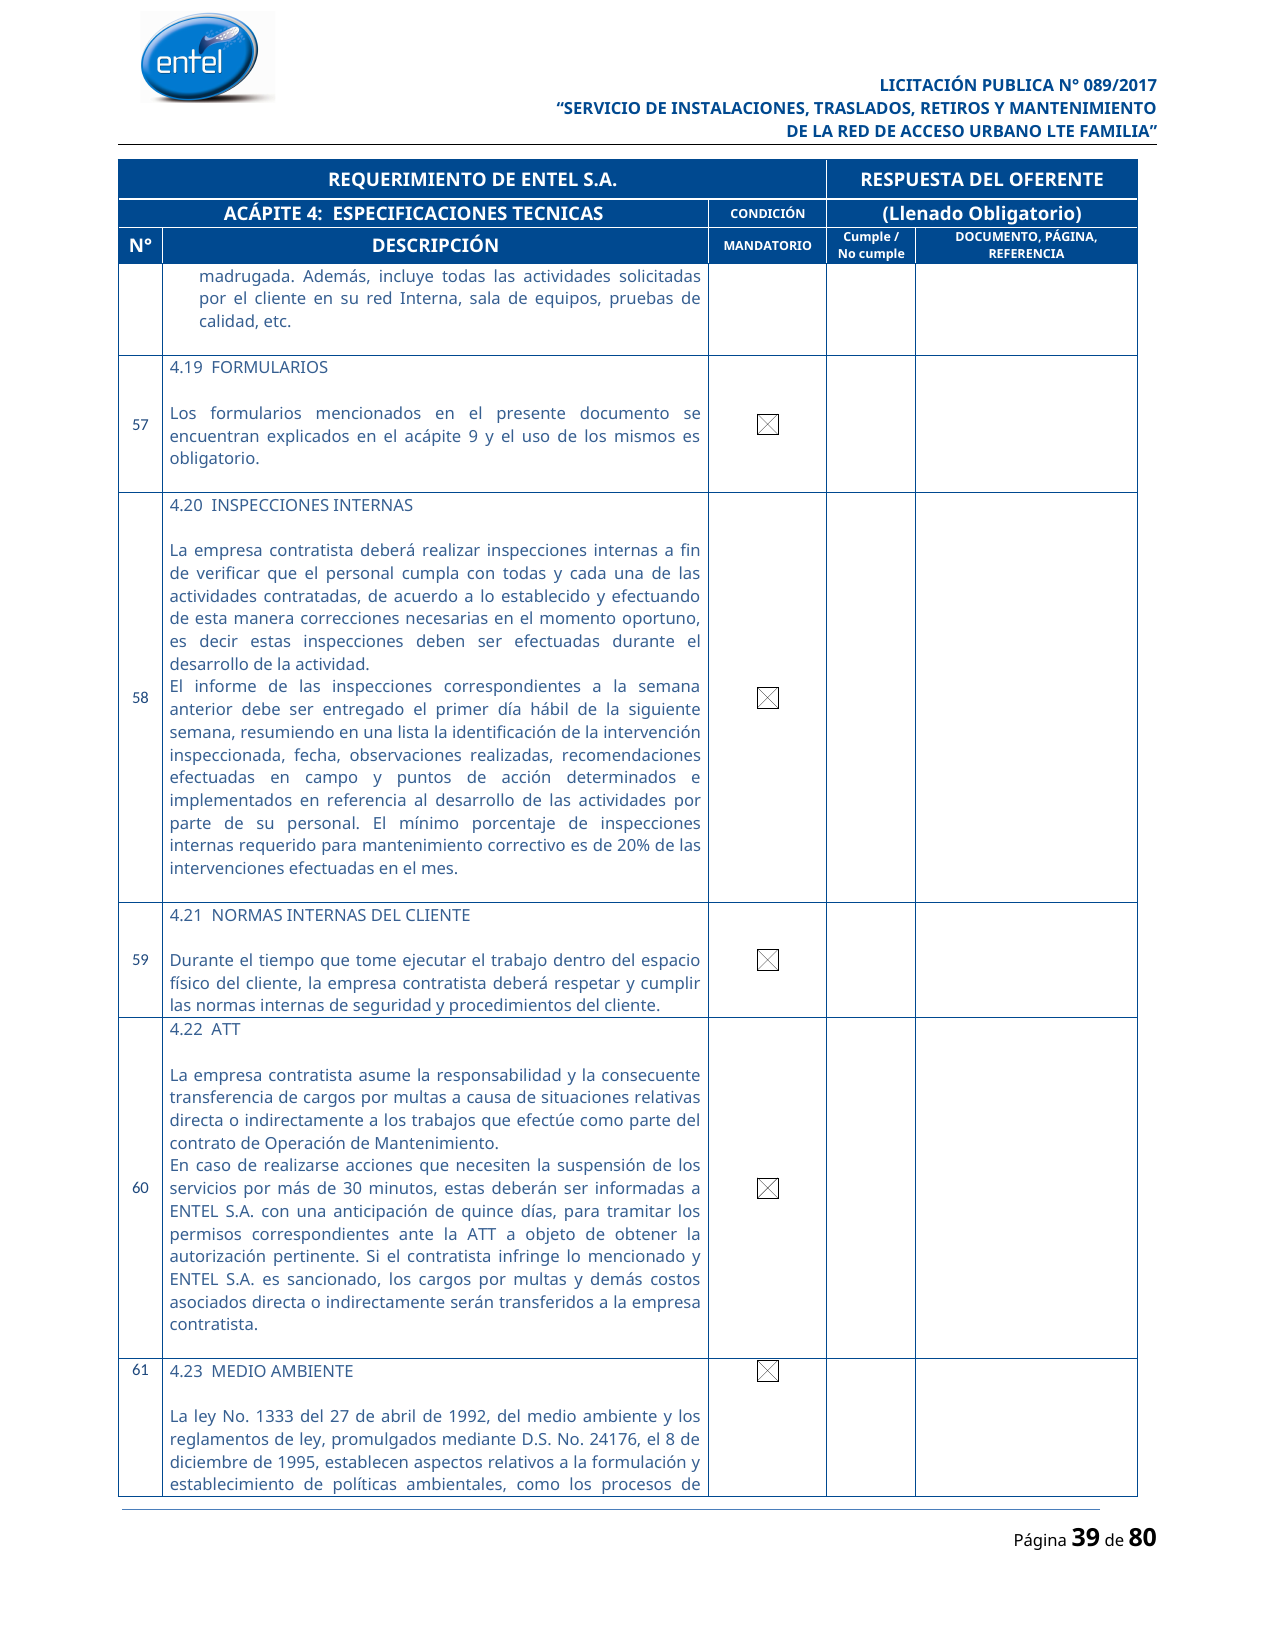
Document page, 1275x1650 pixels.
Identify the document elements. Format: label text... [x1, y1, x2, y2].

picture [140, 11, 276, 103]
table_cell 56 [119, 264, 162, 355]
table_cell ACÁPITE 4: ESPECIFICACIONES TECNICAS [119, 200, 708, 227]
table_header RESPUESTA DEL OFERENTE [827, 160, 1137, 198]
table_cell [916, 1018, 1137, 1358]
table_cell 4.19 FORMULARIOS Los formularios mencionados en el presente documento se encuentran explicados en el acápite 9 y el uso de los mismos es obligatorio. [163, 356, 708, 492]
table_cell DESCRIPCIÓN [163, 228, 708, 263]
table_cell [827, 1359, 915, 1496]
table_cell [916, 903, 1137, 1017]
table_cell [709, 903, 826, 1017]
table_cell [709, 1359, 826, 1496]
table_cell 61 [119, 1359, 162, 1496]
table_cell DOCUMENTO, PÁGINA, REFERENCIA [916, 228, 1137, 263]
table_cell [709, 264, 826, 355]
table_cell [709, 356, 826, 492]
table_cell [916, 1359, 1137, 1496]
table_cell [916, 356, 1137, 492]
table_cell 4.21 NORMAS INTERNAS DEL CLIENTE Durante el tiempo que tome ejecutar el trabajo dentro del espacio físico del cliente, la empresa contratista deberá respetar y cumplir las normas internas de seguridad y procedimientos del cliente. [163, 903, 708, 1017]
table_cell 4.20 INSPECCIONES INTERNAS La empresa contratista deberá realizar inspecciones internas a fin de verificar que el personal cumpla con todas y cada una de las actividades contratadas, de acuerdo a lo establecido y efectuando de esta manera correcciones necesarias en el momento oportuno, es decir estas inspecciones deben ser efectuadas durante el desarrollo de la actividad. El informe de las inspecciones correspondientes a la semana anterior debe ser entregado el primer día hábil de la siguiente semana, resumiendo en una lista la identificación de la intervención inspeccionada, fecha, observaciones realizadas, recomendaciones efectuadas en campo y puntos de acción determinados e implementados en referencia al desarrollo de las actividades por parte de su personal. El mínimo porcentaje de inspecciones internas requerido para mantenimiento correctivo es de 20% de las intervenciones efectuadas en el mes. [163, 493, 708, 902]
table_cell 4.22 ATT La empresa contratista asume la responsabilidad y la consecuente transferencia de cargos por multas a causa de situaciones relativas directa o indirectamente a los trabajos que efectúe como parte del contrato de Operación de Mantenimiento. En caso de realizarse acciones que necesiten la suspensión de los servicios por más de 30 minutos, estas deberán ser informadas a ENTEL S.A. con una anticipación de quince días, para tramitar los permisos correspondientes ante la ATT a objeto de obtener la autorización pertinente. Si el contratista infringe lo mencionado y ENTEL S.A. es sancionado, los cargos por multas y demás costos asociados directa o indirectamente serán transferidos a la empresa contratista. [163, 1018, 708, 1358]
table_cell [827, 356, 915, 492]
table_cell MANDATORIO [709, 228, 826, 263]
table_header REQUERIMIENTO DE ENTEL S.A. [119, 160, 826, 198]
table_cell 58 [119, 493, 162, 902]
table_cell CONDICIÓN [709, 200, 826, 227]
table_cell Cumple / No cumple [827, 228, 915, 263]
table_cell 59 [119, 903, 162, 1017]
table_cell [916, 264, 1137, 355]
table_cell N° [119, 228, 162, 263]
table_cell 57 [119, 356, 162, 492]
table_cell [709, 1018, 826, 1358]
table_cell 60 [119, 1018, 162, 1358]
table_cell (Llenado Obligatorio) [827, 200, 1137, 227]
table_cell [709, 493, 826, 902]
table_cell [827, 1018, 915, 1358]
table_cell [827, 903, 915, 1017]
table_cell [827, 493, 915, 902]
table_cell [827, 264, 915, 355]
table_cell [916, 493, 1137, 902]
